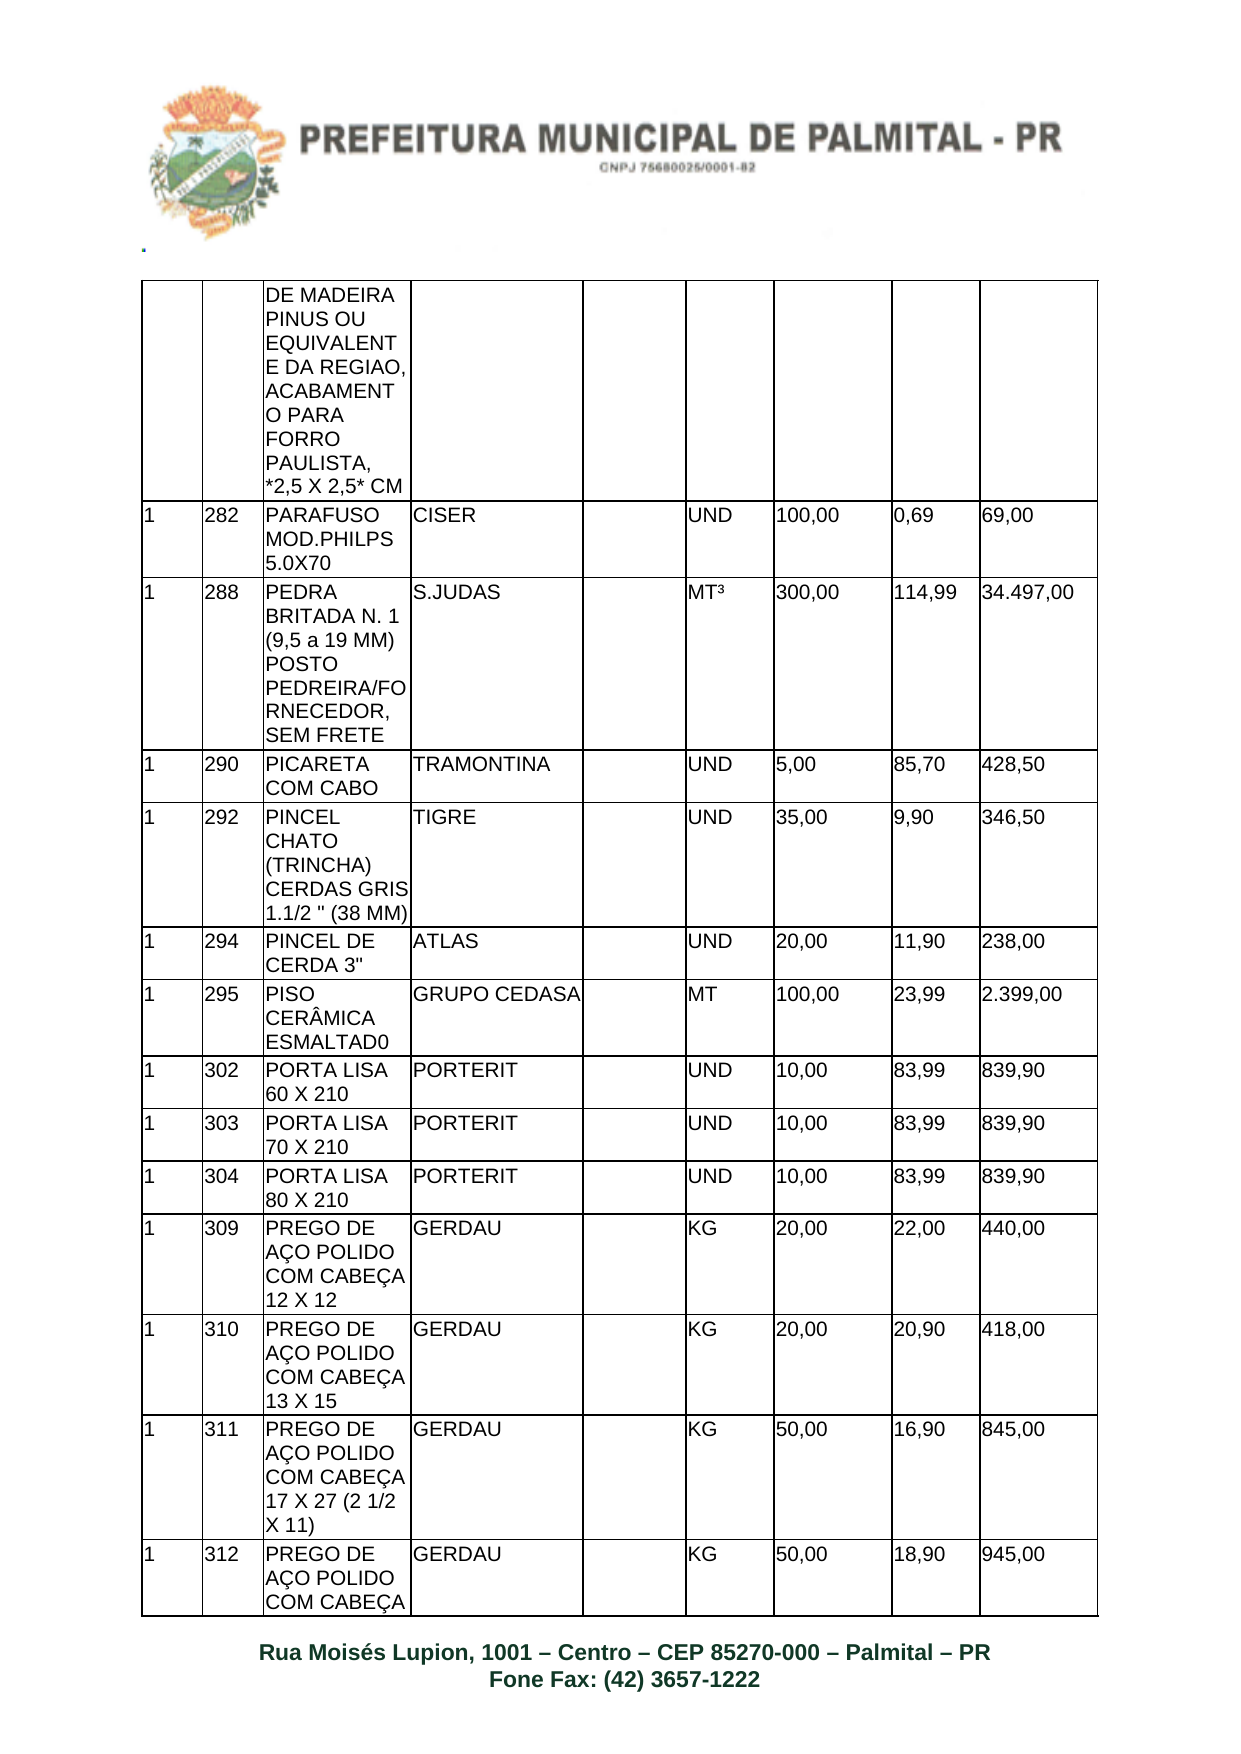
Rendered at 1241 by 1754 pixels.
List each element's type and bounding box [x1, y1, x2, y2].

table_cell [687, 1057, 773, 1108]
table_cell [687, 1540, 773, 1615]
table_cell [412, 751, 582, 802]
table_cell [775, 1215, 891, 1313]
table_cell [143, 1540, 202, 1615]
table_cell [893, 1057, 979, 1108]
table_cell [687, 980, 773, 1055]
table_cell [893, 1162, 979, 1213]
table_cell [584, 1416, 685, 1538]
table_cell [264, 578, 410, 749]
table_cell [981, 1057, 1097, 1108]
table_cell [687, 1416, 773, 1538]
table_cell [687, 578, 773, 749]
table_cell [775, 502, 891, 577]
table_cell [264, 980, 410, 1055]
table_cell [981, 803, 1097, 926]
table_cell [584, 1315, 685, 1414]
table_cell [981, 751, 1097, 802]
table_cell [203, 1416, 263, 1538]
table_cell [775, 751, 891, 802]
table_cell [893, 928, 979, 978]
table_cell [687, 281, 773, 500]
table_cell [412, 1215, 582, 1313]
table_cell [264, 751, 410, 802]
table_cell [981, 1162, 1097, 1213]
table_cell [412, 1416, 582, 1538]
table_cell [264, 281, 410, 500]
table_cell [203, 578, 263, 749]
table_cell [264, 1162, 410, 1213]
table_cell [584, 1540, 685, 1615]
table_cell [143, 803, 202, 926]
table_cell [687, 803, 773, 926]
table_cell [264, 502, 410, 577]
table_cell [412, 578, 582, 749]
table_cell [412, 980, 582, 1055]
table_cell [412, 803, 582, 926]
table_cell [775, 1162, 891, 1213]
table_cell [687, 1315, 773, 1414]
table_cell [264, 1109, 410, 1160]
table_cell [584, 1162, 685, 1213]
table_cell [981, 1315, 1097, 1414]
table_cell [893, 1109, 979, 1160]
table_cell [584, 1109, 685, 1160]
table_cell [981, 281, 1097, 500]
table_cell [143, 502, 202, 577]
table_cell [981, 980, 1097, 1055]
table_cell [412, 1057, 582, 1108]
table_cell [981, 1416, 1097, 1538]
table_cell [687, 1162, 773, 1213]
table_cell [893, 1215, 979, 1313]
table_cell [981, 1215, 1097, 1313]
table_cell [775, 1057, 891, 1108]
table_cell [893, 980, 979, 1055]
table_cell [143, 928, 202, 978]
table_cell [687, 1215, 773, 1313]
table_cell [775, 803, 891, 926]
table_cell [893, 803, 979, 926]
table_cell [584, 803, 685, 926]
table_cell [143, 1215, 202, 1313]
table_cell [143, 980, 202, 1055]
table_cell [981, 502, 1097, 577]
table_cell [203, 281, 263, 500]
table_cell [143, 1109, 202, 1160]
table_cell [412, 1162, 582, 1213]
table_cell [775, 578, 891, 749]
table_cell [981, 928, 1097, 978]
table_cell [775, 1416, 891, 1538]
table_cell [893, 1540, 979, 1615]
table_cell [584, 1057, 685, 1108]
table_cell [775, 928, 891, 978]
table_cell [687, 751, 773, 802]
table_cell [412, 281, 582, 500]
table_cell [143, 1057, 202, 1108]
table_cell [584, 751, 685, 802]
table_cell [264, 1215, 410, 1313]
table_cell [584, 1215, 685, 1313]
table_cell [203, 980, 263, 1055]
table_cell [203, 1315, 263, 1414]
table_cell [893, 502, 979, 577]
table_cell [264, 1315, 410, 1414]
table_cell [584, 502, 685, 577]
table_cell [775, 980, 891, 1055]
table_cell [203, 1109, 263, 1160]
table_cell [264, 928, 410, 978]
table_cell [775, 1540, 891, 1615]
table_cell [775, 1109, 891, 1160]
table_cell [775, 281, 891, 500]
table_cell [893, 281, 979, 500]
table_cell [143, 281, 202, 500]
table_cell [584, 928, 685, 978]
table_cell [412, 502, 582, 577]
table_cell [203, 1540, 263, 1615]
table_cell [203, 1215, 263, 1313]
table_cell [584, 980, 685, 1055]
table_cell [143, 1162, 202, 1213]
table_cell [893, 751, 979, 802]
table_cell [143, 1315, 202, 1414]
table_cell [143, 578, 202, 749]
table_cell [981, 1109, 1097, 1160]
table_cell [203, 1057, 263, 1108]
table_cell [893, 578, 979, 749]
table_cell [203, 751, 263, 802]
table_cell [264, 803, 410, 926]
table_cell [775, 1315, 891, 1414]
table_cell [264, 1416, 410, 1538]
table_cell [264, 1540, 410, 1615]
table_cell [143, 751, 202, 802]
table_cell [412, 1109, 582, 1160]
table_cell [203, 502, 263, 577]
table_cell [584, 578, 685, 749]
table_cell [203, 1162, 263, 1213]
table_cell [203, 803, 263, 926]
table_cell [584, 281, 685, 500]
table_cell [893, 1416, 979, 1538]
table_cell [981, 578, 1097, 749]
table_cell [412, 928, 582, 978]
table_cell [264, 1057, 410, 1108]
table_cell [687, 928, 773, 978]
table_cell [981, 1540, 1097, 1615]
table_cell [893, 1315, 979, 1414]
picture [141, 75, 1088, 252]
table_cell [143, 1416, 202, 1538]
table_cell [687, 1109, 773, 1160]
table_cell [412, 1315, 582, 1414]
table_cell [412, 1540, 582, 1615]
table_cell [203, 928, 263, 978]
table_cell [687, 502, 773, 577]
